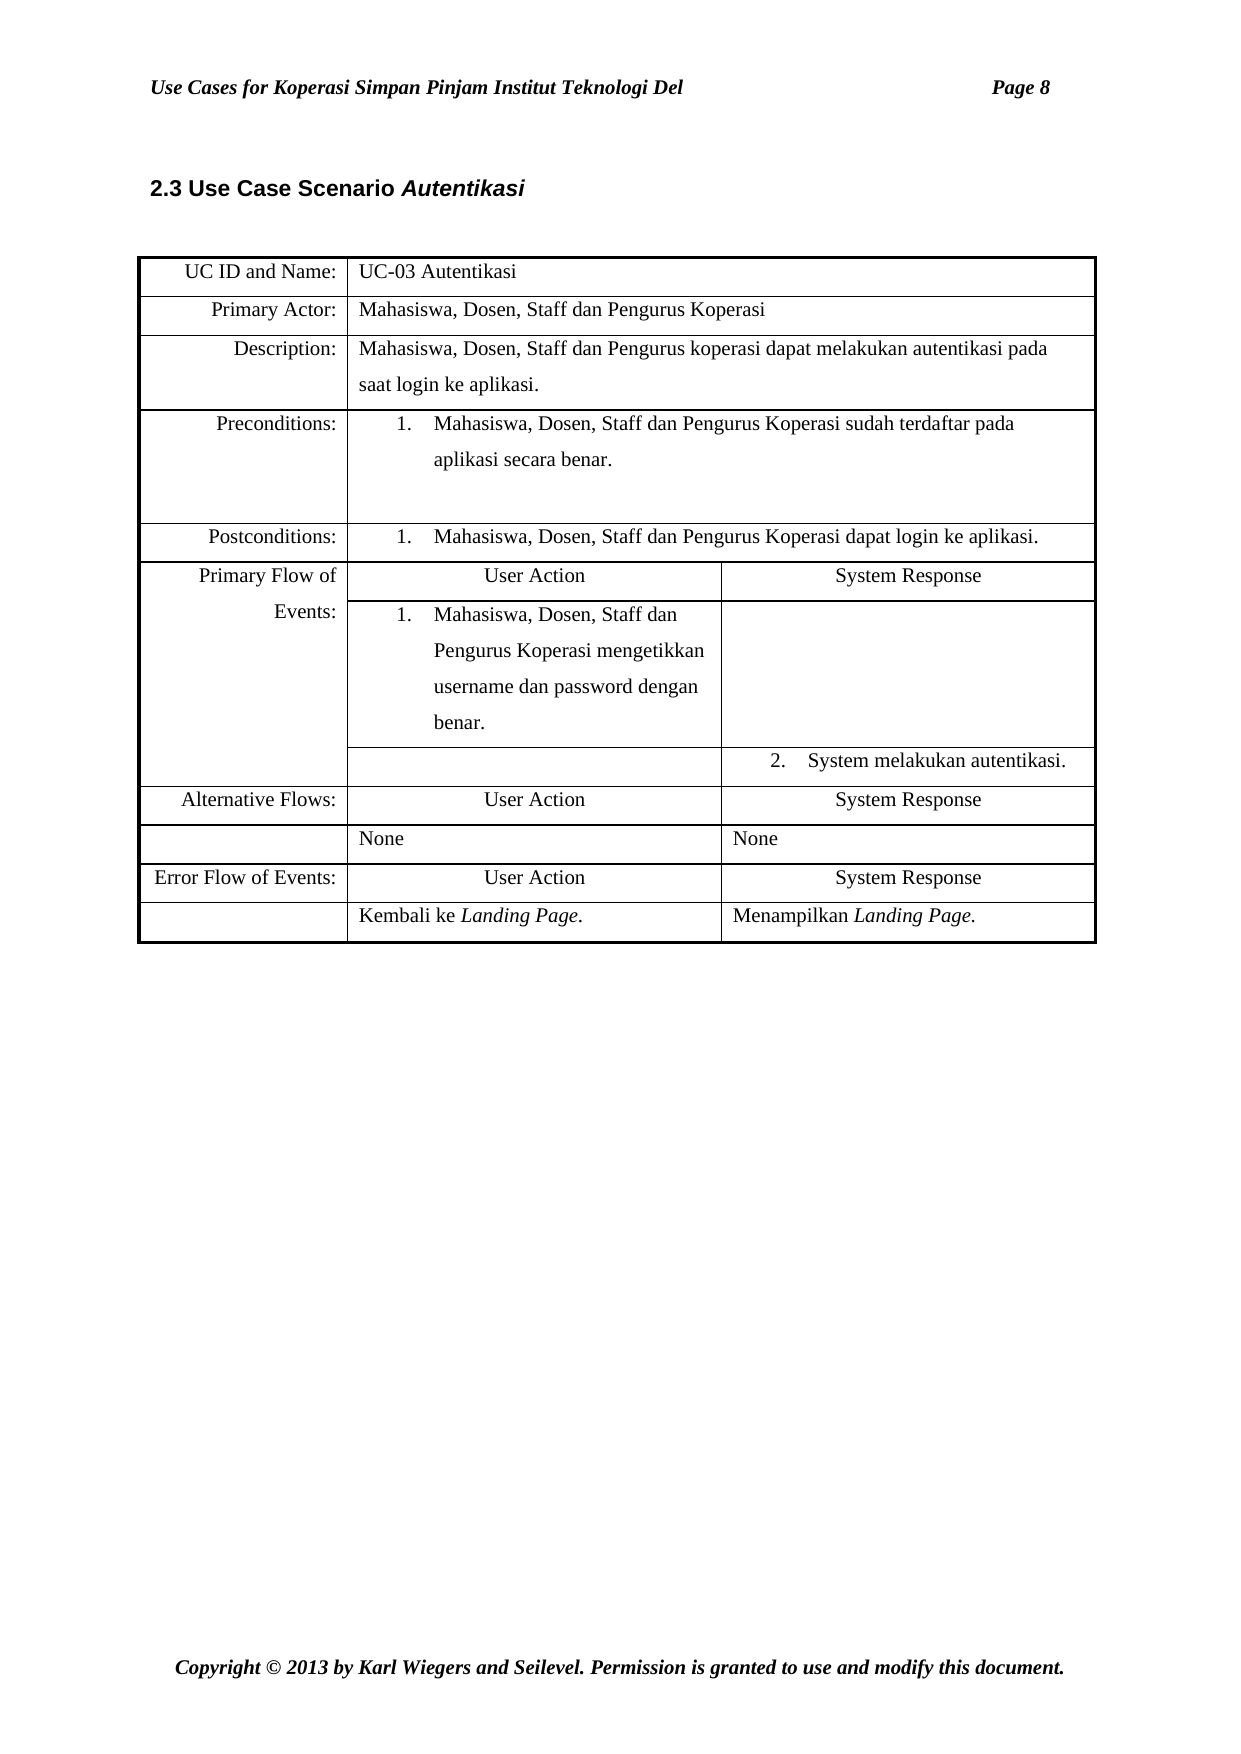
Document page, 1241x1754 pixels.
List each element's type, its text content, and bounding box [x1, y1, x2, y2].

table_cell [141, 903, 347, 941]
table_cell Description: [141, 336, 347, 409]
table_cell [348, 748, 721, 786]
table_cell System melakukan autentikasi. [722, 748, 1094, 786]
subtitle 2.3 Use Case Scenario Autentikasi [150, 175, 1090, 201]
table_cell System Response [722, 787, 1094, 824]
table_header UC-03 Autentikasi [348, 259, 1094, 296]
table_cell System Response [722, 563, 1094, 600]
table_cell User Action [348, 865, 721, 902]
table_cell Postconditions: [141, 524, 347, 561]
table_cell Mahasiswa, Dosen, Staff dan Pengurus Koperasi dapat login ke aplikasi. [348, 524, 1094, 561]
table_cell Alternative Flows: [141, 787, 347, 824]
table_cell [722, 602, 1094, 747]
table_cell Mahasiswa, Dosen, Staff dan Pengurus koperasi dapat melakukan autentikasi pada saat login ke aplikasi. [348, 336, 1094, 409]
table_cell Menampilkan Landing Page. [722, 903, 1094, 941]
table_cell Mahasiswa, Dosen, Staff dan Pengurus Koperasi mengetikkan username dan password dengan benar. [348, 602, 721, 747]
table_cell User Action [348, 563, 721, 600]
table_cell [141, 826, 347, 863]
table_cell None [722, 826, 1094, 863]
table_cell Mahasiswa, Dosen, Staff dan Pengurus Koperasi sudah terdaftar pada aplikasi secara benar. [348, 411, 1094, 522]
table_cell Primary Actor: [141, 297, 347, 334]
table_cell Error Flow of Events: [141, 865, 347, 902]
table_cell System Response [722, 865, 1094, 902]
table_cell None [348, 826, 721, 863]
table_cell Primary Flow of Events: [141, 563, 347, 786]
table_header UC ID and Name: [141, 259, 347, 296]
table_cell Mahasiswa, Dosen, Staff dan Pengurus Koperasi [348, 297, 1094, 334]
table_cell Kembali ke Landing Page. [348, 903, 721, 941]
table_cell User Action [348, 787, 721, 824]
table_cell Preconditions: [141, 411, 347, 522]
